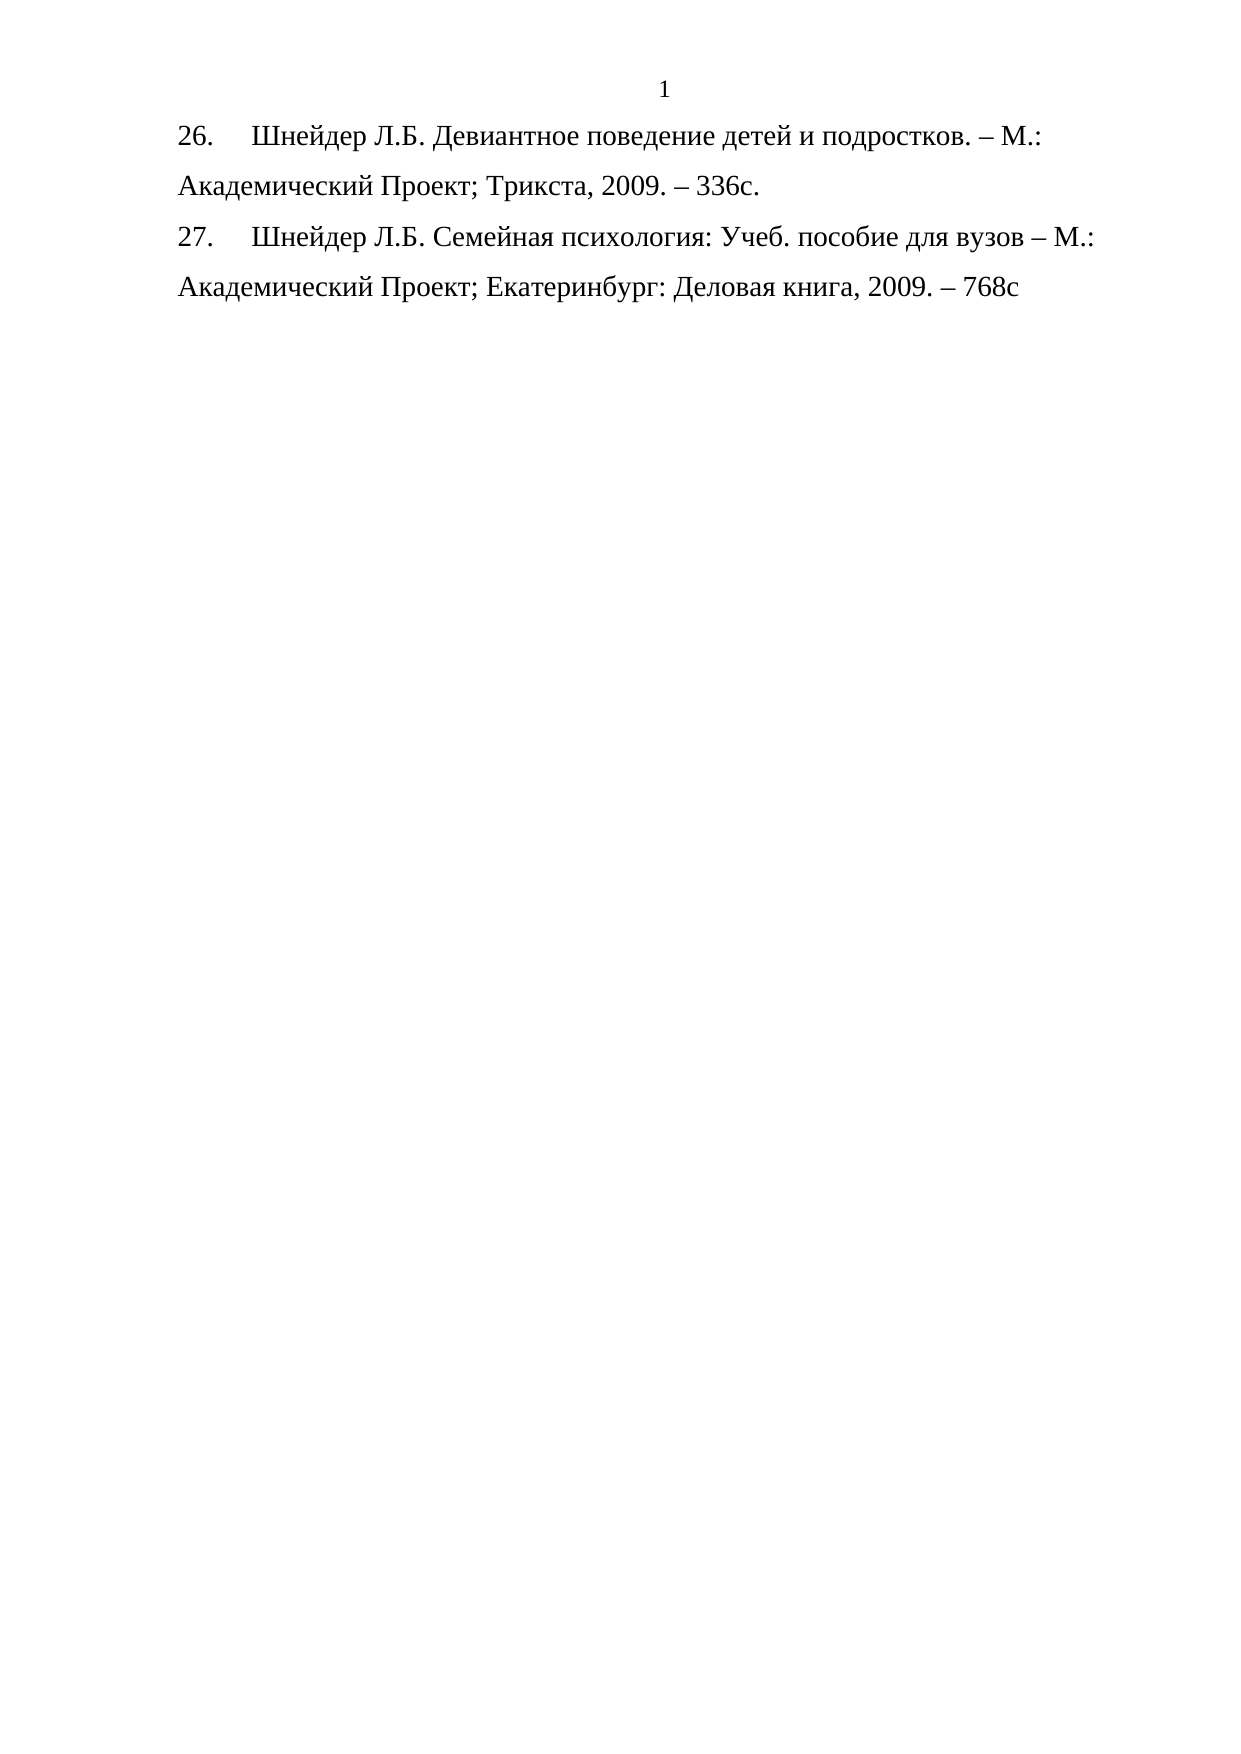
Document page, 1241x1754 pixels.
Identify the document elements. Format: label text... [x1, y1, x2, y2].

list Шнейдер Л.Б. Семейная психология: Учеб. пособие для вузов – М.: Академический Проект; Екатеринбург: Деловая книга, 2009. – 768с [177, 219, 1152, 303]
list Шнейдер Л.Б. Девиантное поведение детей и подростков. – М.: Академический Проект; Трикста, 2009. – 336с. [177, 118, 1152, 202]
